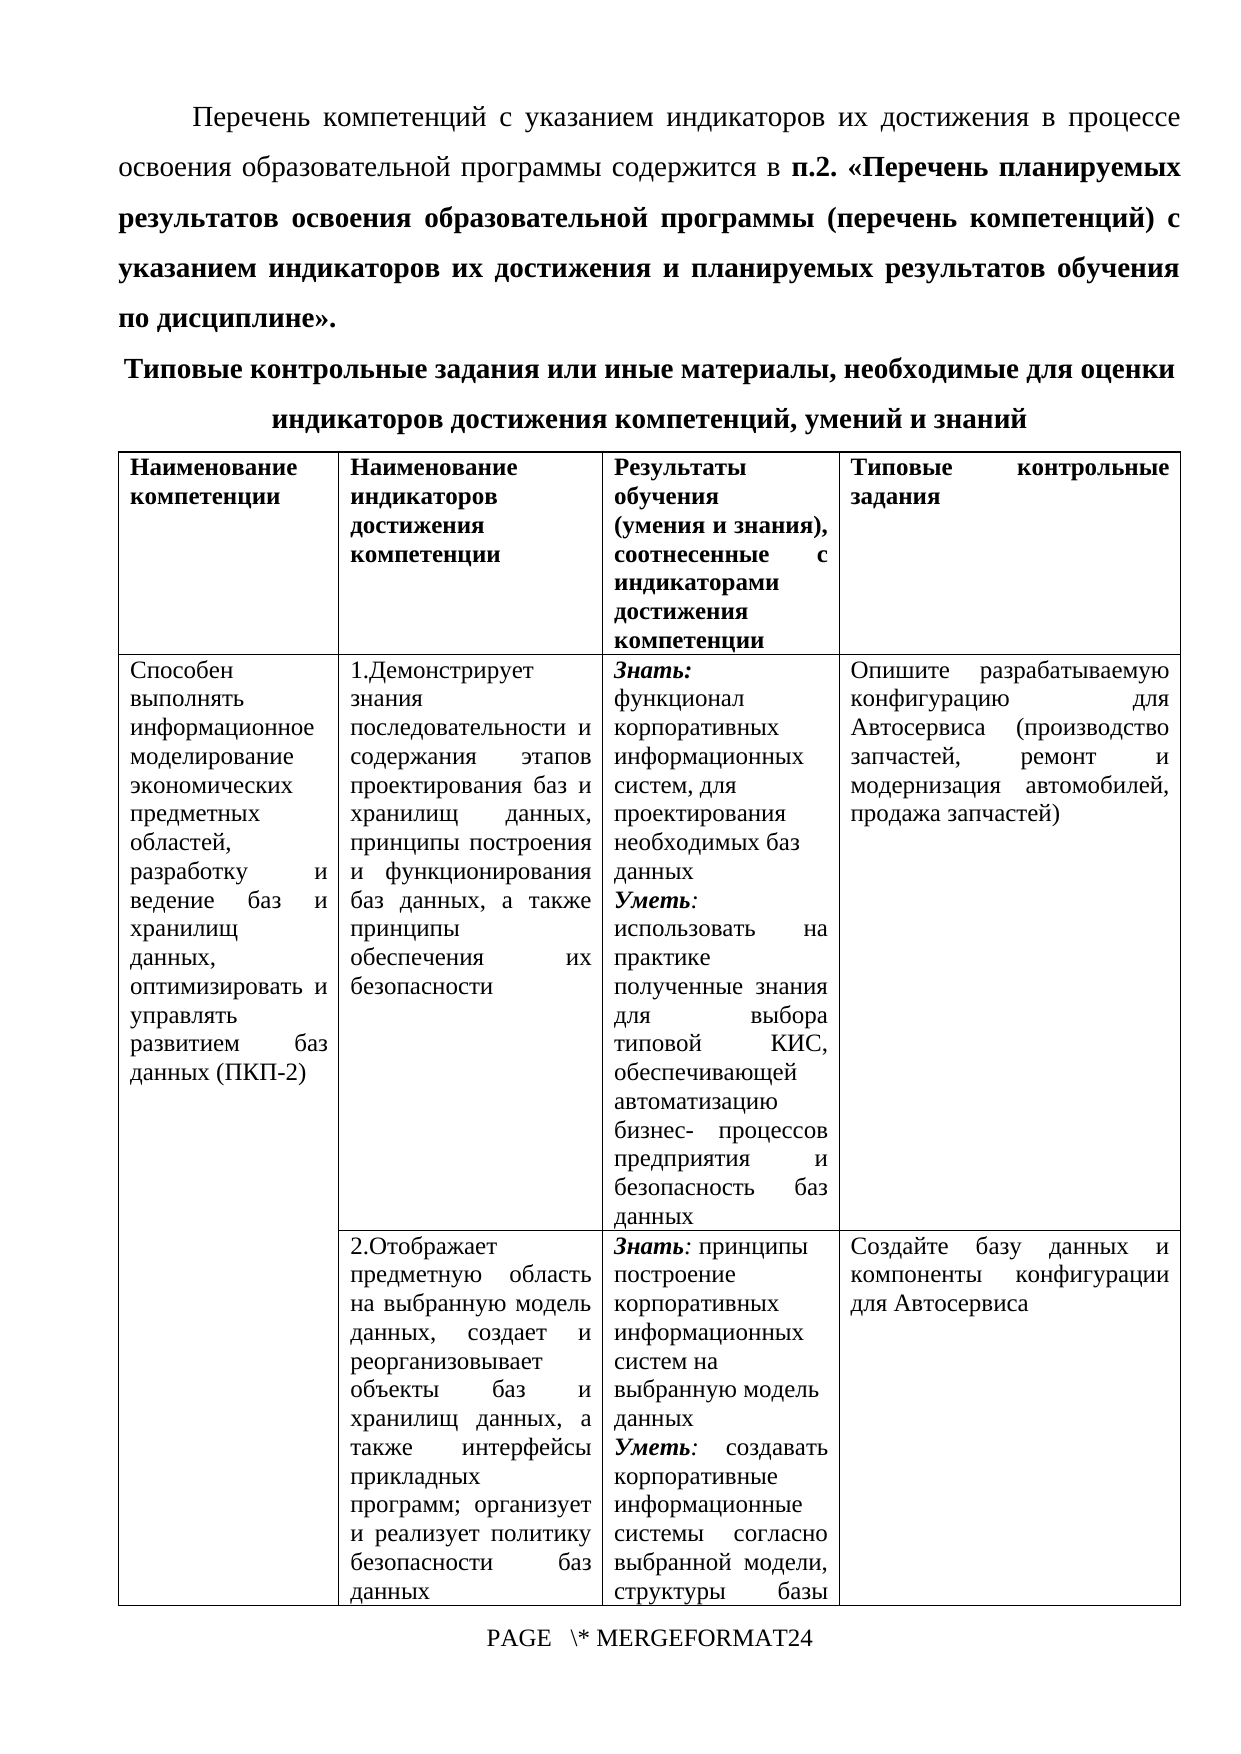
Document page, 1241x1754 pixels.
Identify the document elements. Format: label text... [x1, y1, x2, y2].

table_header Наименование индикаторов достижения компетенции [339, 453, 602, 654]
table_cell Способен выполнять информационное моделирование экономических предметных областей, разработку и ведение баз и хранилищ данных, оптимизировать и управлять развитием баз данных (ПКП-2) [119, 655, 338, 1604]
table_header Типовые контрольные задания [840, 453, 1180, 654]
text Перечень компетенций с указанием индикаторов их достижения в процессе освоения образовательной программы содержится в п.2. «Перечень планируемых результатов освоения образовательной программы (перечень компетенций) с указанием индикаторов их достижения и планируемых результатов обучения по дисциплине». [118, 99, 1181, 334]
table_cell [603, 1231, 839, 1604]
table_header Результаты обучения (умения и знания), соотнесенные с индикаторами достижения компетенции [603, 453, 839, 654]
table_cell 1.Демонстрирует знания последовательности и содержания этапов проектирования баз и хранилищ данных, принципы построения и функционирования баз данных, а также принципы обеспечения их безопасности [339, 655, 602, 1230]
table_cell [840, 1231, 1180, 1604]
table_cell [339, 1231, 602, 1604]
text Типовые контрольные задания или иные материалы, необходимые для оценки индикаторов достижения компетенций, умений и знаний [118, 351, 1181, 434]
table_cell Опишите разрабатываемую конфигурацию для Автосервиса (производство запчастей, ремонт и модернизация автомобилей, продажа запчастей) [840, 655, 1180, 1230]
table_cell Знать: функционал корпоративных информационных систем, для проектирования необходимых баз данных Уметь: использовать на практике полученные знания для выбора типовой КИС, обеспечивающей автоматизацию бизнес- процессов предприятия и безопасность баз данных [603, 655, 839, 1230]
table_header Наименование компетенции [119, 453, 338, 654]
